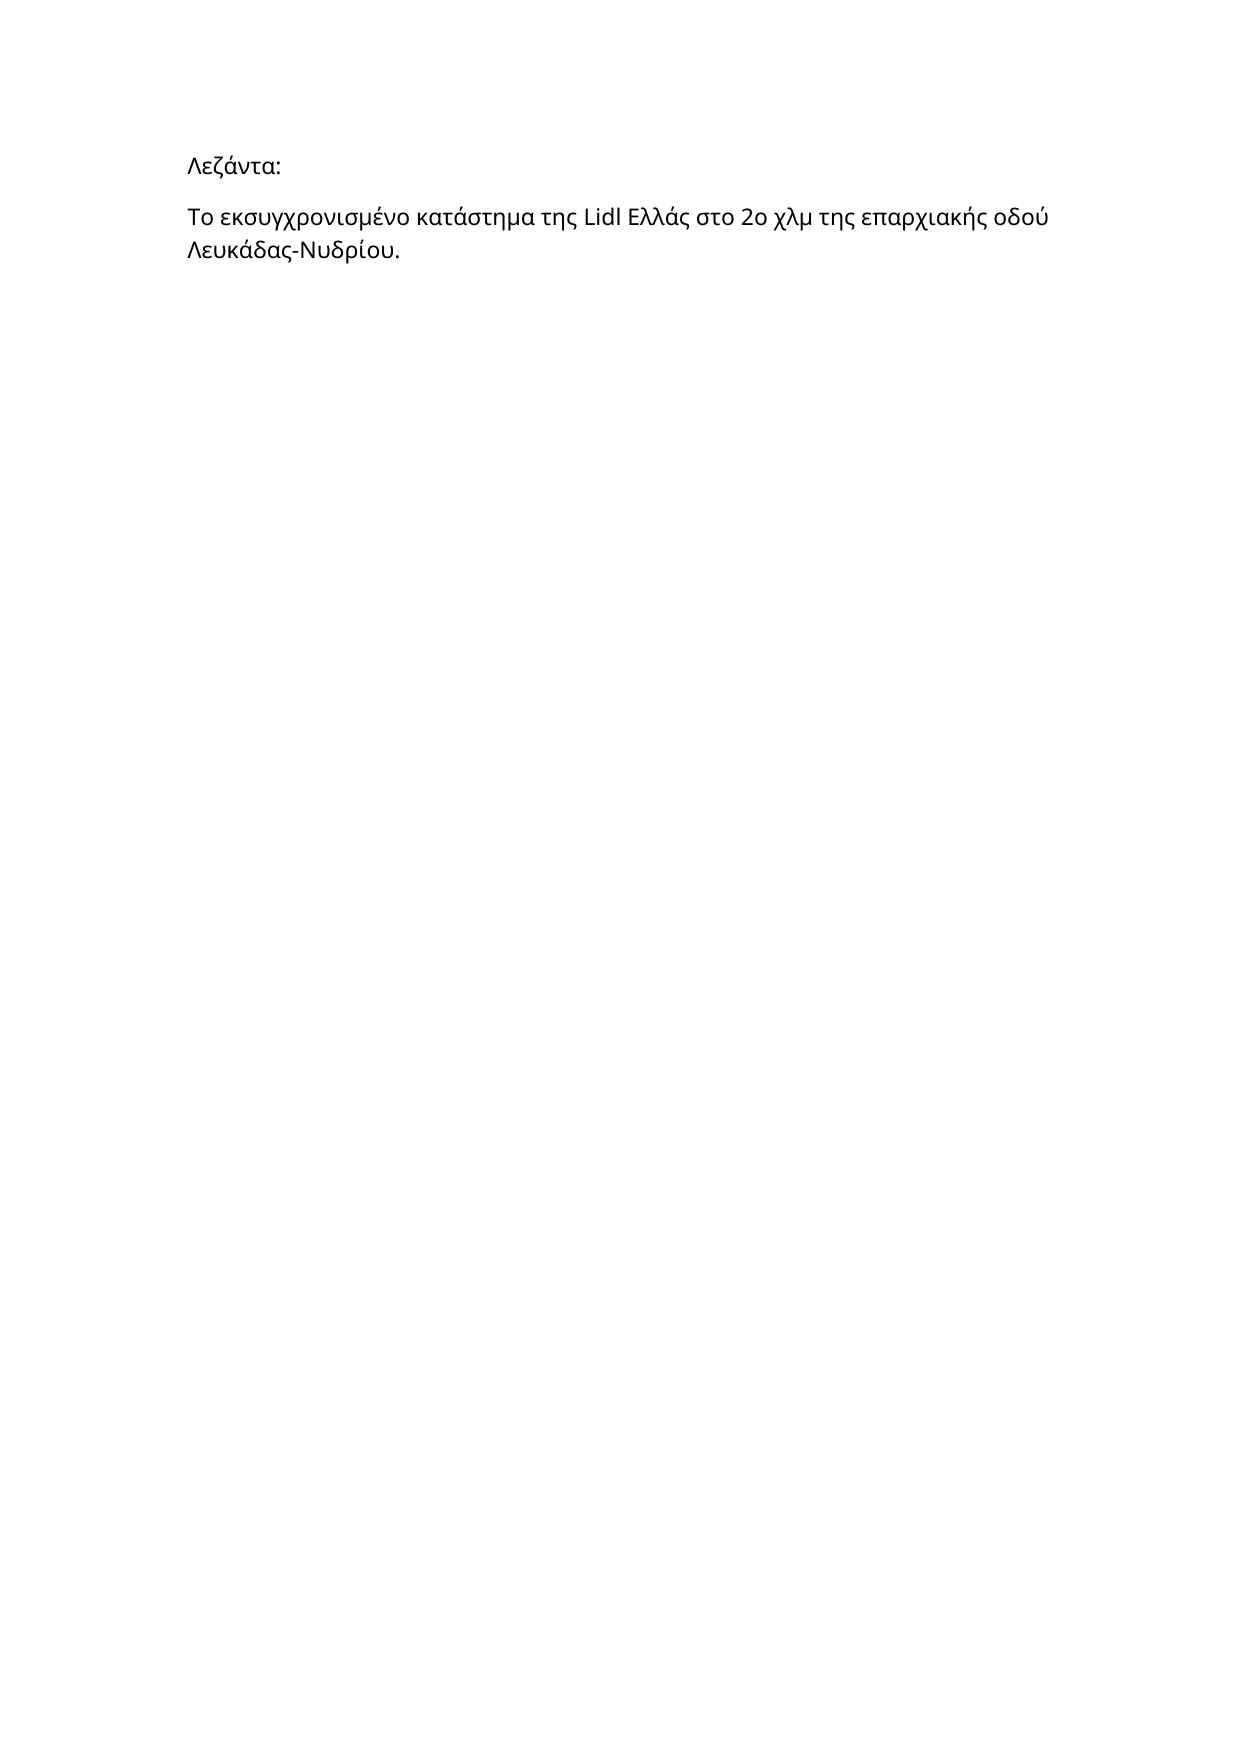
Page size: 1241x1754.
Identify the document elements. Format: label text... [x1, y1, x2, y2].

text Λεζάντα: [187, 150, 1053, 181]
text Το εκσυγχρονισμένο κατάστημα της Lidl Ελλάς στο 2ο χλμ της επαρχιακής οδού Λευκάδας-Νυδρίου. [187, 200, 1053, 265]
